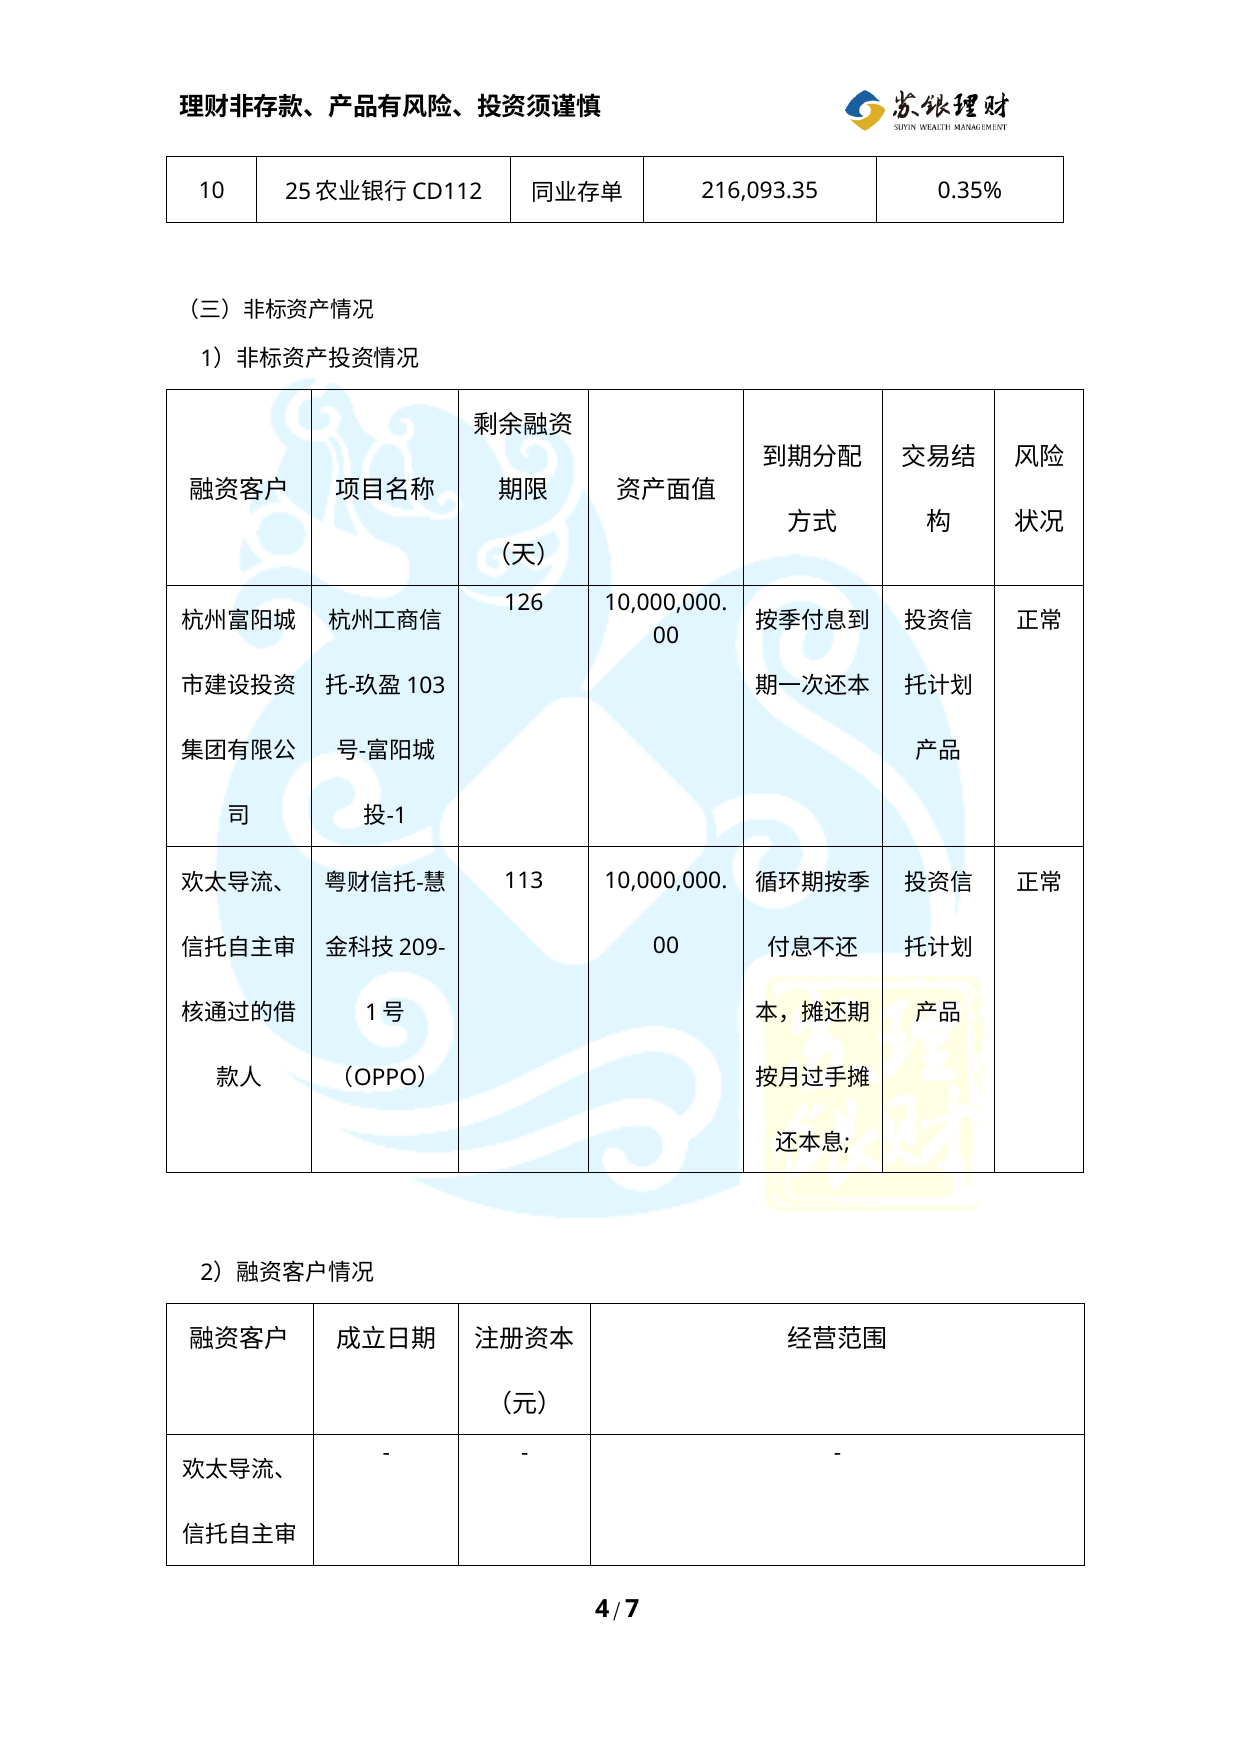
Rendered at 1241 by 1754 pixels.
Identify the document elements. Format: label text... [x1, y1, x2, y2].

table_cell - [459, 1435, 590, 1565]
table_header 注册资本（元） [459, 1304, 590, 1434]
table_header 经营范围 [591, 1304, 1084, 1434]
table_cell 正常 [995, 847, 1083, 1172]
text 2）融资客户情况 [177, 1238, 1053, 1303]
table_cell 杭州工商信托-玖盈103号-富阳城投-1 [312, 586, 458, 846]
table_cell 25农业银行CD112 [257, 157, 510, 222]
table_cell 216,093.35 [644, 157, 876, 222]
table_cell 杭州富阳城市建设投资集团有限公司 [167, 586, 311, 846]
table_cell 同业存单 [511, 157, 643, 222]
table_cell 10,000,000.00 [589, 586, 743, 846]
table_header 到期分配方式 [744, 390, 882, 585]
table_cell 正常 [995, 586, 1083, 846]
table_cell 0.35% [877, 157, 1063, 222]
table_cell 10,000,000.00 [589, 847, 743, 1172]
text 1）非标资产投资情况 [177, 324, 1053, 389]
table_header 交易结构 [883, 390, 994, 585]
table_cell 126 [459, 586, 588, 846]
table_cell 投资信托计划产品 [883, 586, 994, 846]
table_cell 113 [459, 847, 588, 1172]
table_cell - [314, 1435, 458, 1565]
table_header 融资客户 [167, 1304, 313, 1434]
table_cell 循环期按季付息不还本，摊还期按月过手摊还本息; [744, 847, 882, 1172]
table_header 风险状况 [995, 390, 1083, 585]
table_header 融资客户 [167, 390, 311, 585]
table_cell 粤财信托-慧金科技209-1号（OPPO） [312, 847, 458, 1172]
table_header 成立日期 [314, 1304, 458, 1434]
picture [820, 72, 1039, 143]
table_header 项目名称 [312, 390, 458, 585]
table_cell 投资信托计划产品 [883, 847, 994, 1172]
table_cell 欢太导流、信托自主审核通过的借款人 [167, 1435, 313, 1565]
subtitle 非标资产情况 [177, 291, 1053, 324]
table_cell - [591, 1435, 1084, 1565]
table_cell 按季付息到期一次还本 [744, 586, 882, 846]
table_cell 10 [167, 157, 256, 222]
table_header 资产面值 [589, 390, 743, 585]
table_header 剩余融资期限（天） [459, 390, 588, 585]
table_cell 欢太导流、信托自主审核通过的借款人 [167, 847, 311, 1172]
